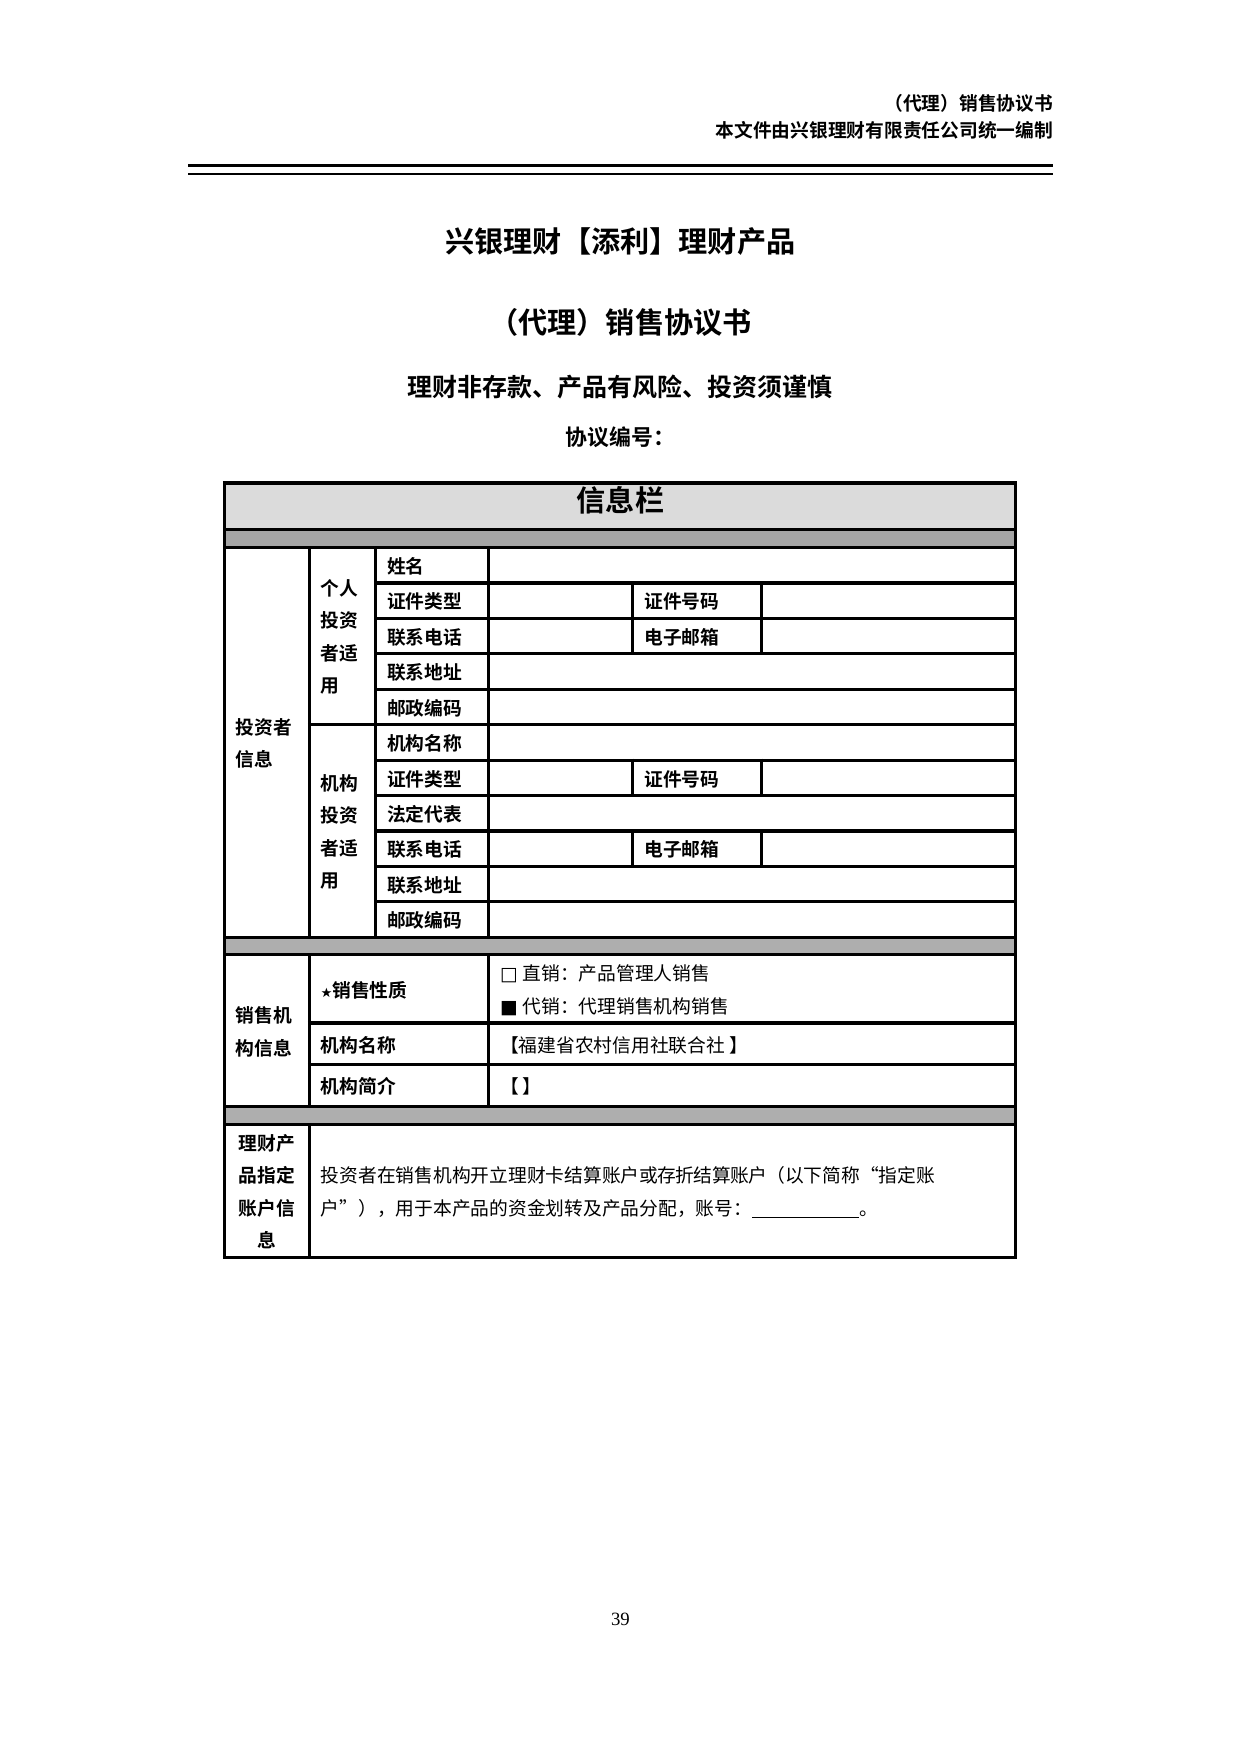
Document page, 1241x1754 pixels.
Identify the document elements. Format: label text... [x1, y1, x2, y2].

table_cell 证件号码 [634, 762, 760, 794]
table_cell 【 】 [490, 1066, 1014, 1105]
table_cell 销售机构信息 [226, 956, 308, 1105]
table_cell □ 直销：产品管理人销售 ■ 代销：代理销售机构销售 [490, 956, 1014, 1021]
table_cell [490, 691, 1014, 723]
table_cell 机构名称 [377, 726, 487, 758]
table_cell [490, 620, 631, 652]
table_cell 证件类型 [377, 585, 487, 617]
table_cell 电子邮箱 [634, 620, 760, 652]
text 理财非存款、产品有风险、投资须谨慎 [187, 369, 1053, 403]
table_cell [490, 762, 631, 794]
table_cell 机构投资者适用 [311, 726, 374, 936]
table_cell [226, 531, 1014, 546]
table_cell [763, 762, 1014, 794]
table_cell [226, 1108, 1014, 1123]
table_cell 联系地址 [377, 655, 487, 688]
table_cell [763, 833, 1014, 865]
table_cell 理财产品指定账户信息 [226, 1126, 308, 1256]
table_cell 姓名 [377, 549, 487, 581]
table_cell 投资者信息 [226, 549, 308, 936]
table_cell [490, 655, 1014, 688]
table_cell 邮政编码 [377, 691, 487, 723]
table_cell 邮政编码 [377, 903, 487, 936]
table_cell 【福建省农村信用社联合社 】 [490, 1025, 1014, 1063]
table_cell 证件号码 [634, 585, 760, 617]
table_cell [490, 549, 1014, 581]
table_cell 联系电话 [377, 620, 487, 652]
table_cell 法定代表人或授权代表 [377, 797, 487, 829]
table_cell 联系电话 [377, 833, 487, 865]
table_cell ★销售性质 [311, 956, 487, 1021]
table_cell [490, 868, 1014, 900]
table_cell 机构简介 [311, 1066, 487, 1105]
table_header 信息栏 [226, 485, 1014, 528]
table_cell 个人投资者适用 [311, 549, 374, 723]
table_cell [490, 833, 631, 865]
table_cell 联系地址 [377, 868, 487, 900]
text 兴银理财【添利】理财产品 [187, 207, 1053, 272]
table_cell 电子邮箱 [634, 833, 760, 865]
table_cell 机构名称 [311, 1025, 487, 1063]
table_cell [226, 939, 1014, 953]
table_cell [763, 620, 1014, 652]
text （代理）销售协议书 [187, 288, 1053, 353]
table_cell [490, 903, 1014, 936]
table_cell 证件类型 [377, 762, 487, 794]
table_cell [763, 585, 1014, 617]
table_cell [490, 726, 1014, 758]
table_cell [490, 797, 1014, 829]
table_cell 投资者在销售机构开立理财卡结算账户或存折结算账户（以下简称“指定账户”），用于本产品的资金划转及产品分配，账号： 。 [311, 1126, 1014, 1256]
table_cell [490, 585, 631, 617]
text 协议编号： [187, 419, 1053, 452]
